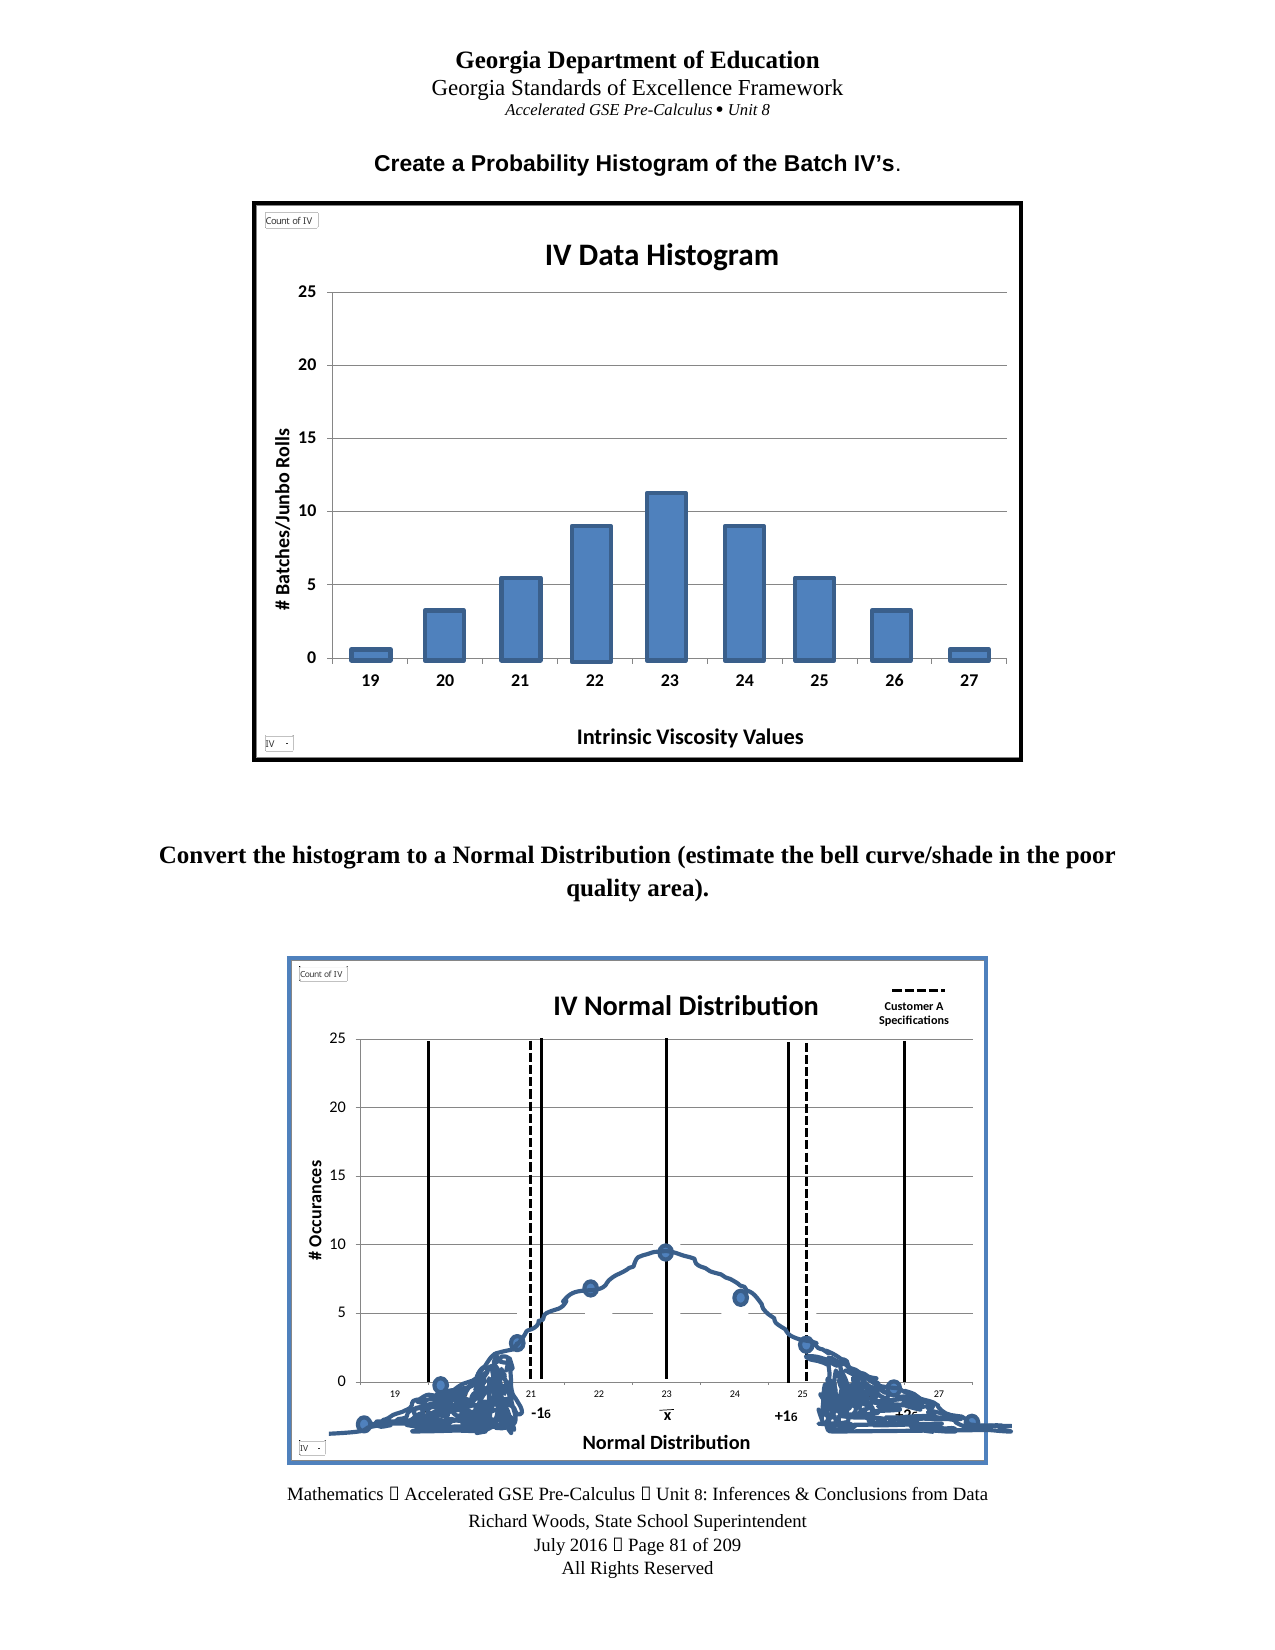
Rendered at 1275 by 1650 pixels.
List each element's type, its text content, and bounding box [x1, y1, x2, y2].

text Create a Probability Histogram of the Batch IV’s. [150, 150, 1125, 176]
text Convert the histogram to a Normal Distribution (estimate the bell curve/shade in the poor quality area). [150, 841, 1125, 902]
